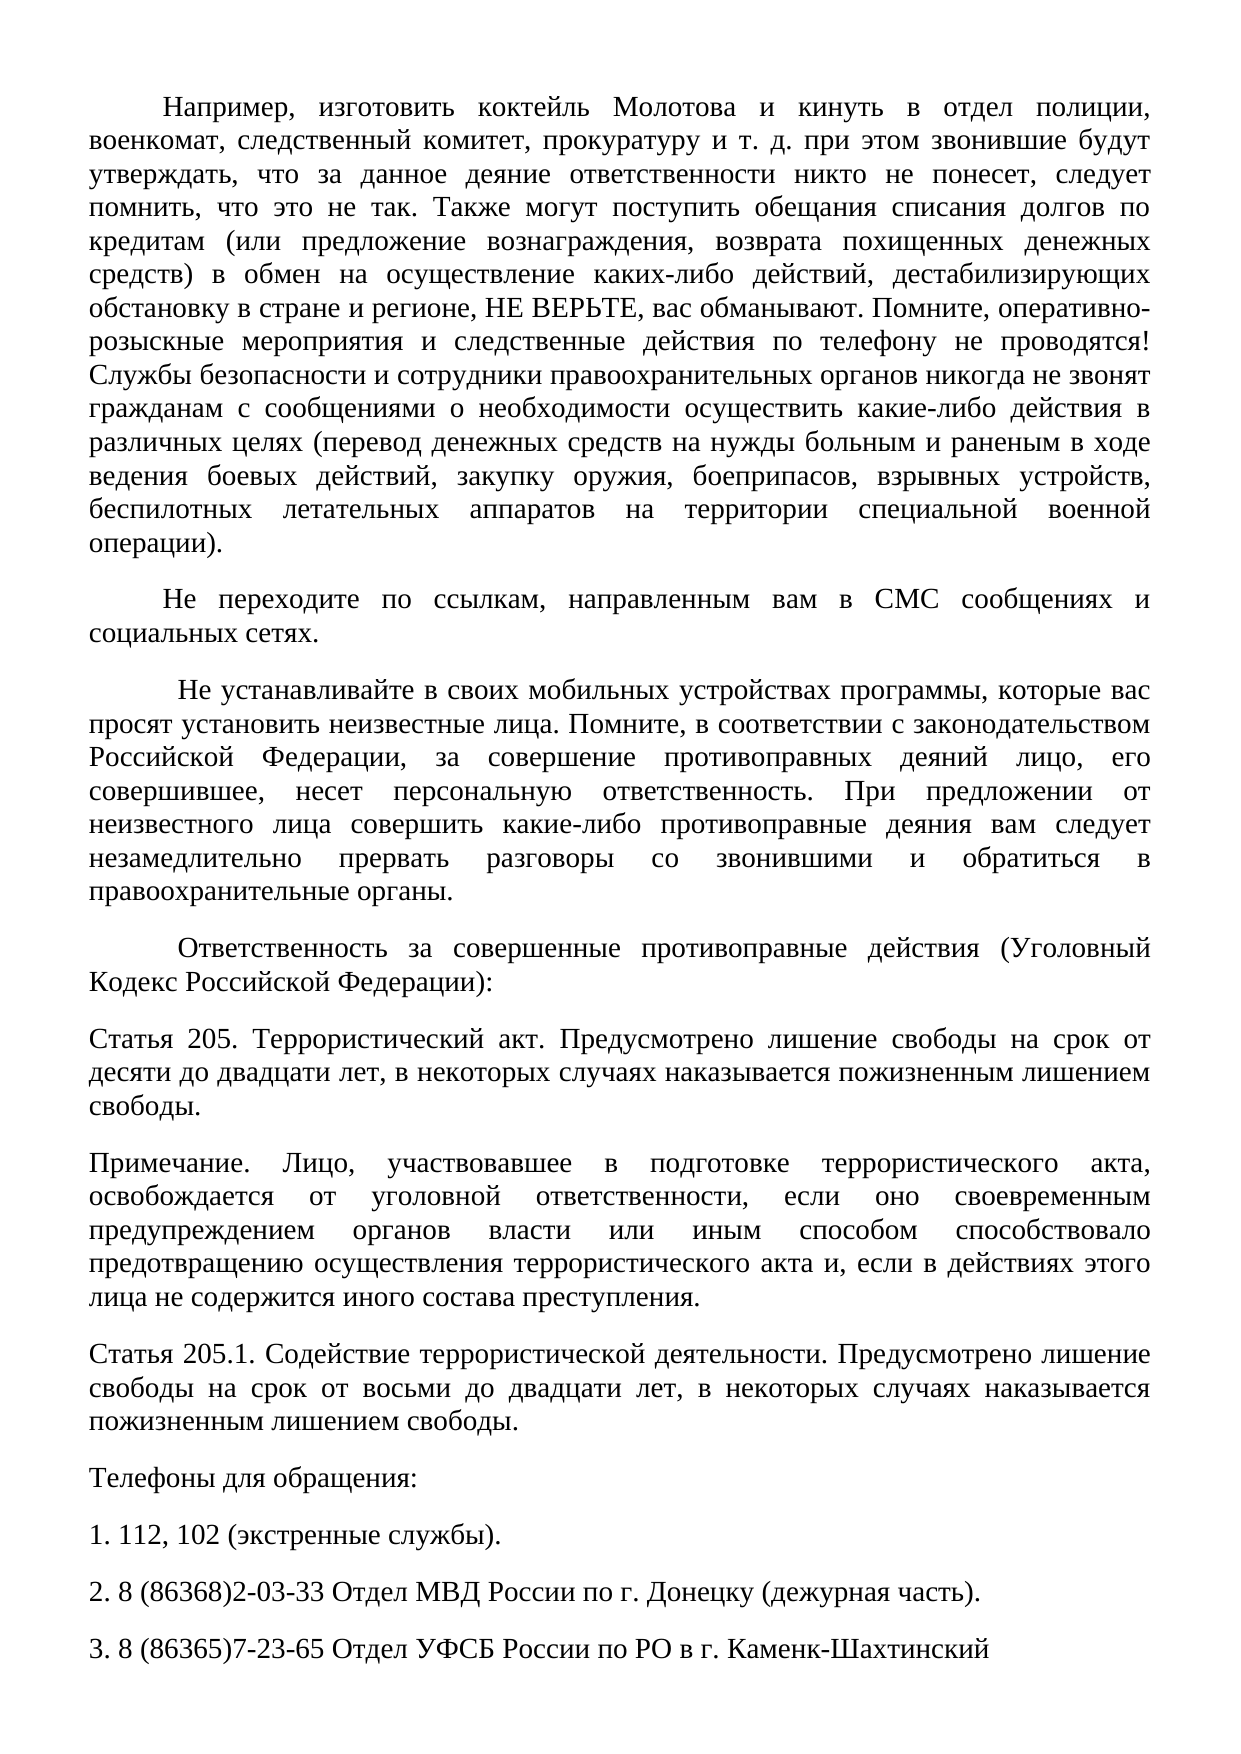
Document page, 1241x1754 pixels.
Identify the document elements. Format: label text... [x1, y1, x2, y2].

text Статья 205. Террористический акт. Предусмотрено лишение свободы на срок от десяти до двадцати лет, в некоторых случаях наказывается пожизненным лишением свободы. [89, 1021, 1152, 1122]
text Не устанавливайте в своих мобильных устройствах программы, которые вас просят установить неизвестные лица. Помните, в соответствии с законодательством Российской Федерации, за совершение противоправных деяний лицо, его совершившее, несет персональную ответственность. При предложении от неизвестного лица совершить какие-либо противоправные деяния вам следует незамедлительно прервать разговоры со звонившими и обратиться в правоохранительные органы. [89, 672, 1152, 907]
text Телефоны для обращения: [89, 1460, 1152, 1494]
text Не переходите по ссылкам, направленным вам в СМС сообщениях и социальных сетях. [89, 582, 1152, 649]
text Статья 205.1. Содействие террористической деятельности. Предусмотрено лишение свободы на срок от восьми до двадцати лет, в некоторых случаях наказывается пожизненным лишением свободы. [89, 1336, 1152, 1437]
text Ответственность за совершенные противоправные действия (Уголовный Кодекс Российской Федерации): [89, 930, 1152, 997]
text 3. 8 (86365)7-23-65 Отдел УФСБ России по РО в г. Каменк-Шахтинский [89, 1631, 1152, 1665]
text 2. 8 (86368)2-03-33 Отдел МВД России по г. Донецку (дежурная часть). [89, 1574, 1152, 1608]
text Примечание. Лицо, участвовавшее в подготовке террористического акта, освобождается от уголовной ответственности, если оно своевременным предупреждением органов власти или иным способом способствовало предотвращению осуществления террористического акта и, если в действиях этого лица не содержится иного состава преступления. [89, 1145, 1152, 1313]
text Например, изготовить коктейль Молотова и кинуть в отдел полиции, военкомат, следственный комитет, прокуратуру и т. д. при этом звонившие будут утверждать, что за данное деяние ответственности никто не понесет, следует помнить, что это не так. Также могут поступить обещания списания долгов по кредитам (или предложение вознаграждения, возврата похищенных денежных средств) в обмен на осуществление каких-либо действий, дестабилизирующих обстановку в стране и регионе, НЕ ВЕРЬТЕ, вас обманывают. Помните, оперативно-розыскные мероприятия и следственные действия по телефону не проводятся! Службы безопасности и сотрудники правоохранительных органов никогда не звонят гражданам с сообщениями о необходимости осуществить какие-либо действия в различных целях (перевод денежных средств на нужды больным и раненым в ходе ведения боевых действий, закупку оружия, боеприпасов, взрывных устройств, беспилотных летательных аппаратов на территории специальной военной операции). [89, 89, 1152, 558]
text 1. 112, 102 (экстренные службы). [89, 1517, 1152, 1551]
